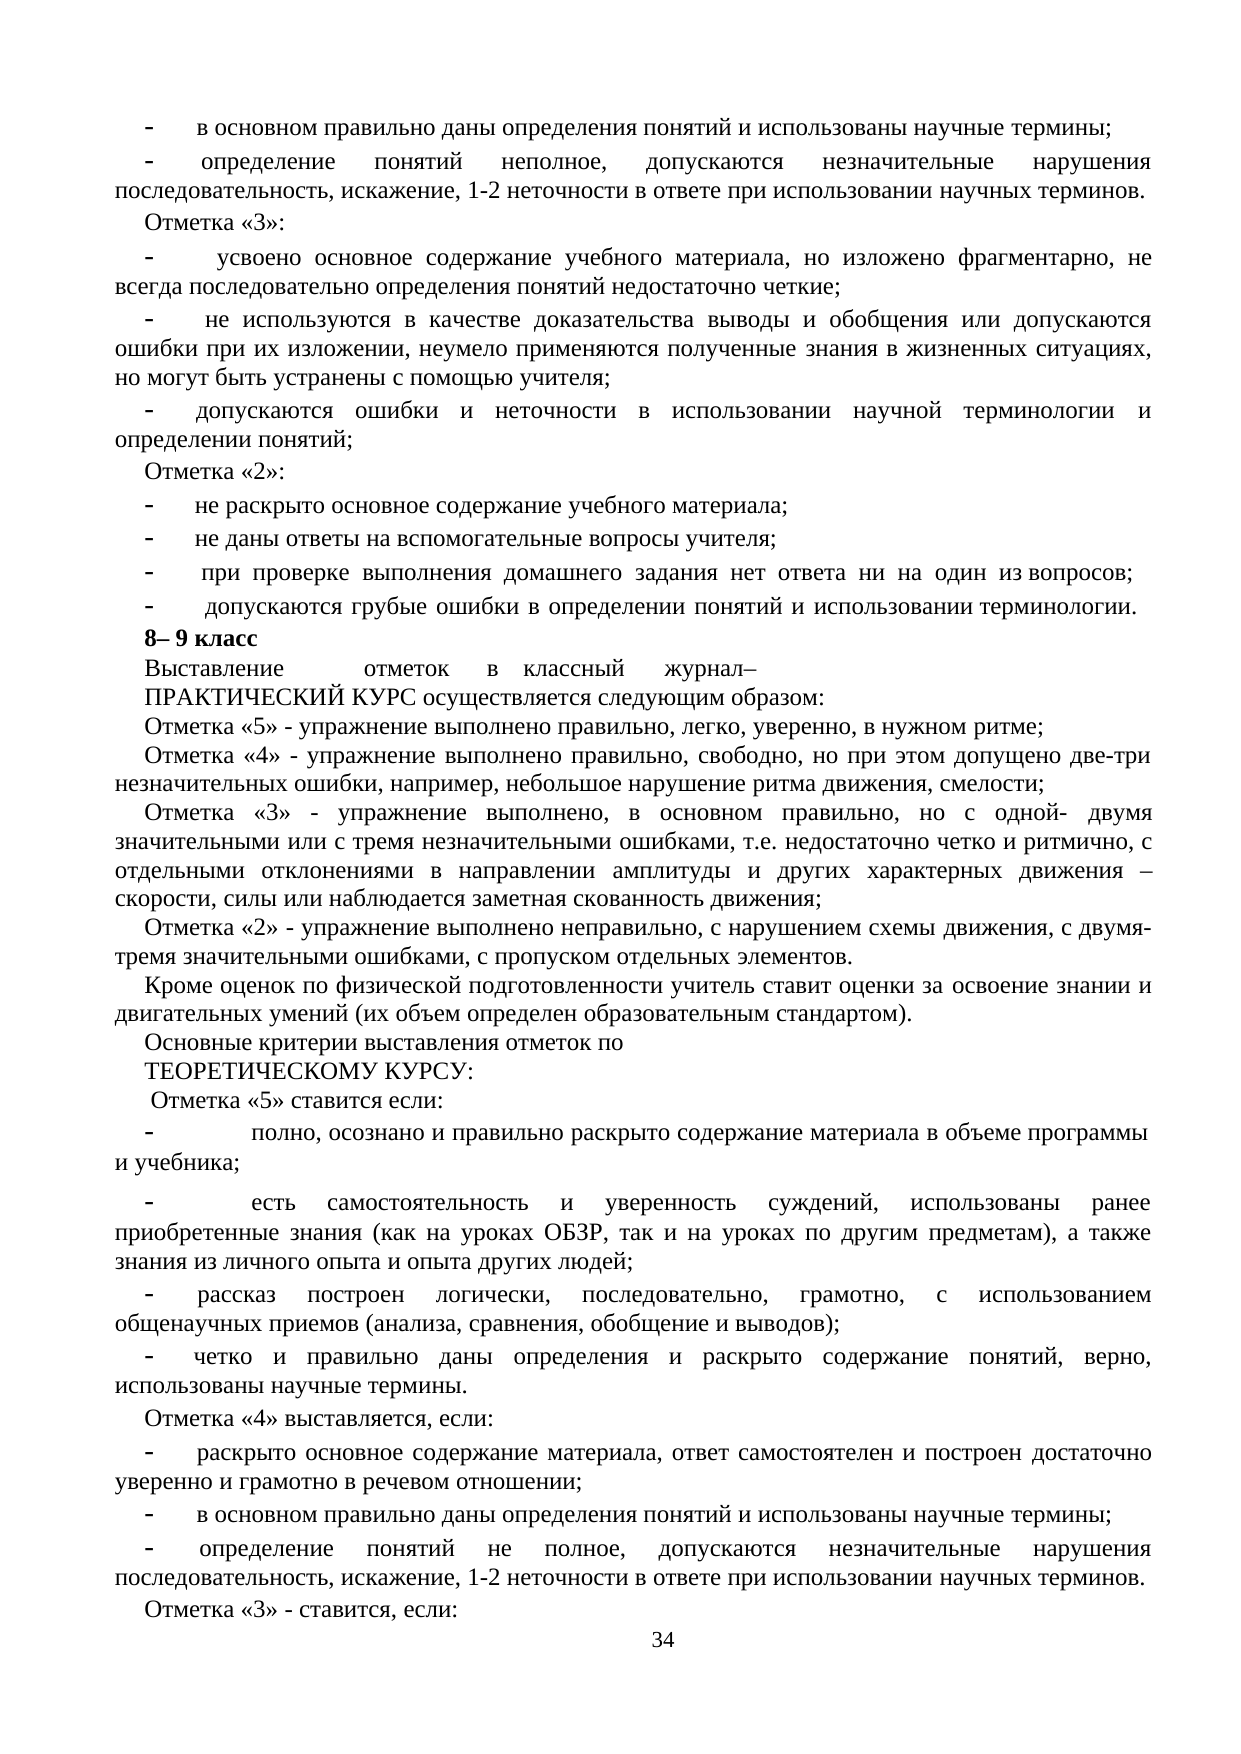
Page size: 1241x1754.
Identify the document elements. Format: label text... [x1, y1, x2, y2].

list допускаются грубые ошибки в определении понятий и использовании терминологии. [114, 587, 1151, 620]
text Отметка «5» ставится если: [114, 1085, 1131, 1113]
text Отметка «4» выставляется, если: [114, 1399, 1196, 1433]
list усвоено основное содержание учебного материала, но изложено фрагментарно, не всегда последовательно определения понятий недостаточно четкие; [114, 238, 1152, 300]
text Отметка «3»: [114, 204, 1196, 238]
list допускаются ошибки и неточности в использовании научной терминологии и определении понятий; [114, 391, 1151, 453]
text Основные критерии выставления отметок по [114, 1027, 1131, 1056]
list в основном правильно даны определения понятий и использованы научные термины; [114, 108, 1152, 142]
list полно, осознано и правильно раскрыто содержание материала в объеме программы и учебника; [114, 1113, 1151, 1176]
text Отметка «3» - ставится, если: [114, 1591, 1196, 1624]
text ТЕОРЕТИЧЕСКОМУ КУРСУ: [114, 1056, 1131, 1085]
list есть самостоятельность и уверенность суждений, использованы ранее приобретенные знания (как на уроках ОБЗР, так и на уроках по другим предметам), а также знания из личного опыта и опыта других людей; [114, 1183, 1152, 1274]
text Кроме оценок по физической подготовленности учитель ставит оценки за освоение знании и двигательных умений (их объем определен образовательным стандартом). [114, 970, 1152, 1027]
subtitle 8– 9 класс [114, 620, 1196, 653]
text Отметка «3» - упражнение выполнено, в основном правильно, но с одной- двумя значительными или с тремя незначительными ошибками, т.е. недостаточно четко и ритмично, с отдельными отклонениями в направлении амплитуды и других характерных движения – скорости, силы или наблюдается заметная скованность движения; [114, 797, 1152, 912]
list рассказ построен логически, последовательно, грамотно, с использованием общенаучных приемов (анализа, сравнения, обобщение и выводов); [114, 1275, 1152, 1337]
list определение понятий неполное, допускаются незначительные нарушения последовательность, искажение, 1-2 неточности в ответе при использовании научных терминов. [114, 142, 1152, 204]
text Отметка «4» - упражнение выполнено правильно, свободно, но при этом допущено две-три незначительных ошибки, например, небольшое нарушение ритма движения, смелости; [114, 740, 1152, 797]
text Отметка «5» - упражнение выполнено правильно, легко, уверенно, в нужном ритме; [114, 711, 1152, 740]
text ПРАКТИЧЕСКИЙ КУРС осуществляется следующим образом: [114, 682, 1152, 711]
text Отметка «2»: [114, 453, 1196, 486]
list при проверке выполнения домашнего задания нет ответа ни на один из вопросов; [114, 553, 1151, 587]
list определение понятий не полное, допускаются незначительные нарушения последовательность, искажение, 1-2 неточности в ответе при использовании научных терминов. [114, 1529, 1152, 1591]
list раскрыто основное содержание материала, ответ самостоятелен и построен достаточно уверенно и грамотно в речевом отношении; [114, 1433, 1152, 1495]
list не даны ответы на вспомогательные вопросы учителя; [114, 520, 1196, 553]
list не раскрыто основное содержание учебного материала; [114, 486, 1196, 520]
text Выставление отметок в классный журнал– [114, 653, 1152, 682]
text Отметка «2» - упражнение выполнено неправильно, с нарушением схемы движения, с двумя-тремя значительными ошибками, с пропуском отдельных элементов. [114, 912, 1152, 970]
list в основном правильно даны определения понятий и использованы научные термины; [114, 1495, 1151, 1529]
list не используются в качестве доказательства выводы и обобщения или допускаются ошибки при их изложении, неумело применяются полученные знания в жизненных ситуациях, но могут быть устранены с помощью учителя; [114, 300, 1152, 391]
list четко и правильно даны определения и раскрыто содержание понятий, верно, использованы научные термины. [114, 1337, 1152, 1399]
